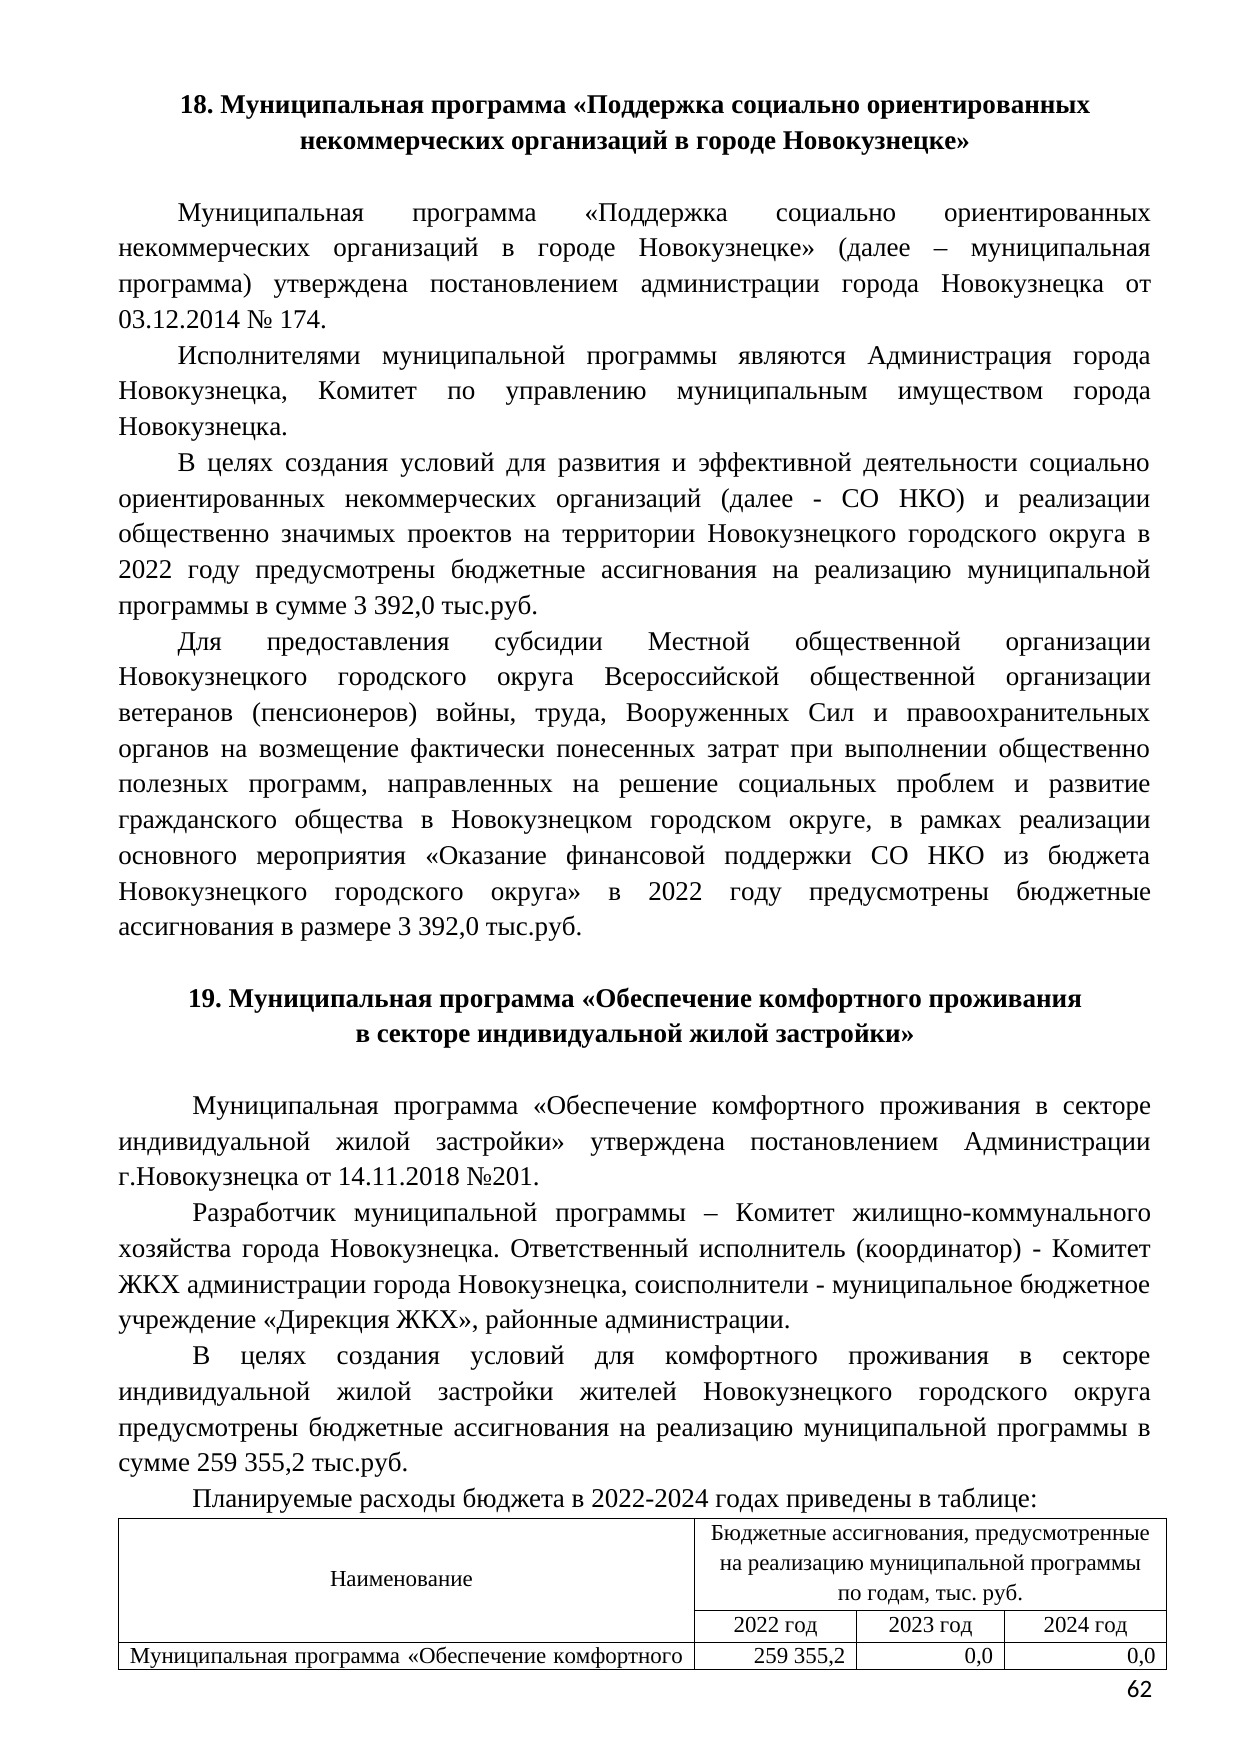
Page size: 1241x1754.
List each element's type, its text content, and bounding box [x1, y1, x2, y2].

table_cell 0,0 [1005, 1643, 1166, 1669]
table_header Наименование [119, 1519, 694, 1642]
text Планируемые расходы бюджета в 2022-2024 годах приведены в таблице: [118, 1482, 1152, 1513]
text Муниципальная программа «Поддержка социально ориентированных некоммерческих организаций в городе Новокузнецке» (далее – муниципальная программа) утверждена постановлением администрации города Новокузнецка от 03.12.2014 № 174. [118, 196, 1152, 334]
text В целях создания условий для развития и эффективной деятельности социально ориентированных некоммерческих организаций (далее - СО НКО) и реализации общественно значимых проектов на территории Новокузнецкого городского округа в 2022 году предусмотрены бюджетные ассигнования на реализацию муниципальной программы в сумме 3 392,0 тыс.руб. [118, 446, 1152, 620]
text В целях создания условий для комфортного проживания в секторе индивидуальной жилой застройки жителей Новокузнецкого городского округа предусмотрены бюджетные ассигнования на реализацию муниципальной программы в сумме 259 355,2 тыс.руб. [118, 1339, 1152, 1477]
text Разработчик муниципальной программы – Комитет жилищно-коммунального хозяйства города Новокузнецка. Ответственный исполнитель (координатор) - Комитет ЖКХ администрации города Новокузнецка, соисполнители - муниципальное бюджетное учреждение «Дирекция ЖКХ», районные администрации. [118, 1196, 1152, 1334]
text Для предоставления субсидии Местной общественной организации Новокузнецкого городского округа Всероссийской общественной организации ветеранов (пенсионеров) войны, труда, Вооруженных Сил и правоохранительных органов на возмещение фактически понесенных затрат при выполнении общественно полезных программ, направленных на решение социальных проблем и развитие гражданского общества в Новокузнецком городском округе, в рамках реализации основного мероприятия «Оказание финансовой поддержки СО НКО из бюджета Новокузнецкого городского округа» в 2022 году предусмотрены бюджетные ассигнования в размере 3 392,0 тыс.руб. [118, 624, 1152, 942]
text Муниципальная программа «Обеспечение комфортного проживания в секторе индивидуальной жилой застройки» утверждена постановлением Администрации г.Новокузнецка от 14.11.2018 №201. [118, 1089, 1152, 1192]
table_cell 2023 год [857, 1611, 1004, 1642]
text 18. Муниципальная программа «Поддержка социально ориентированных некоммерческих организаций в городе Новокузнецке» [118, 89, 1152, 156]
table_cell 0,0 [857, 1643, 1004, 1669]
table_cell 2022 год [695, 1611, 856, 1642]
table_header Бюджетные ассигнования, предусмотренные на реализацию муниципальной программы по годам, тыс. руб. [695, 1519, 1166, 1610]
text в секторе индивидуальной жилой застройки» [118, 1018, 1152, 1049]
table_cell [119, 1643, 694, 1669]
table_cell 259 355,2 [695, 1643, 856, 1669]
text Исполнителями муниципальной программы являются Администрация города Новокузнецка, Комитет по управлению муниципальным имуществом города Новокузнецка. [118, 339, 1152, 441]
table_cell 2024 год [1005, 1611, 1166, 1642]
text 19. Муниципальная программа «Обеспечение комфортного проживания [118, 982, 1152, 1013]
